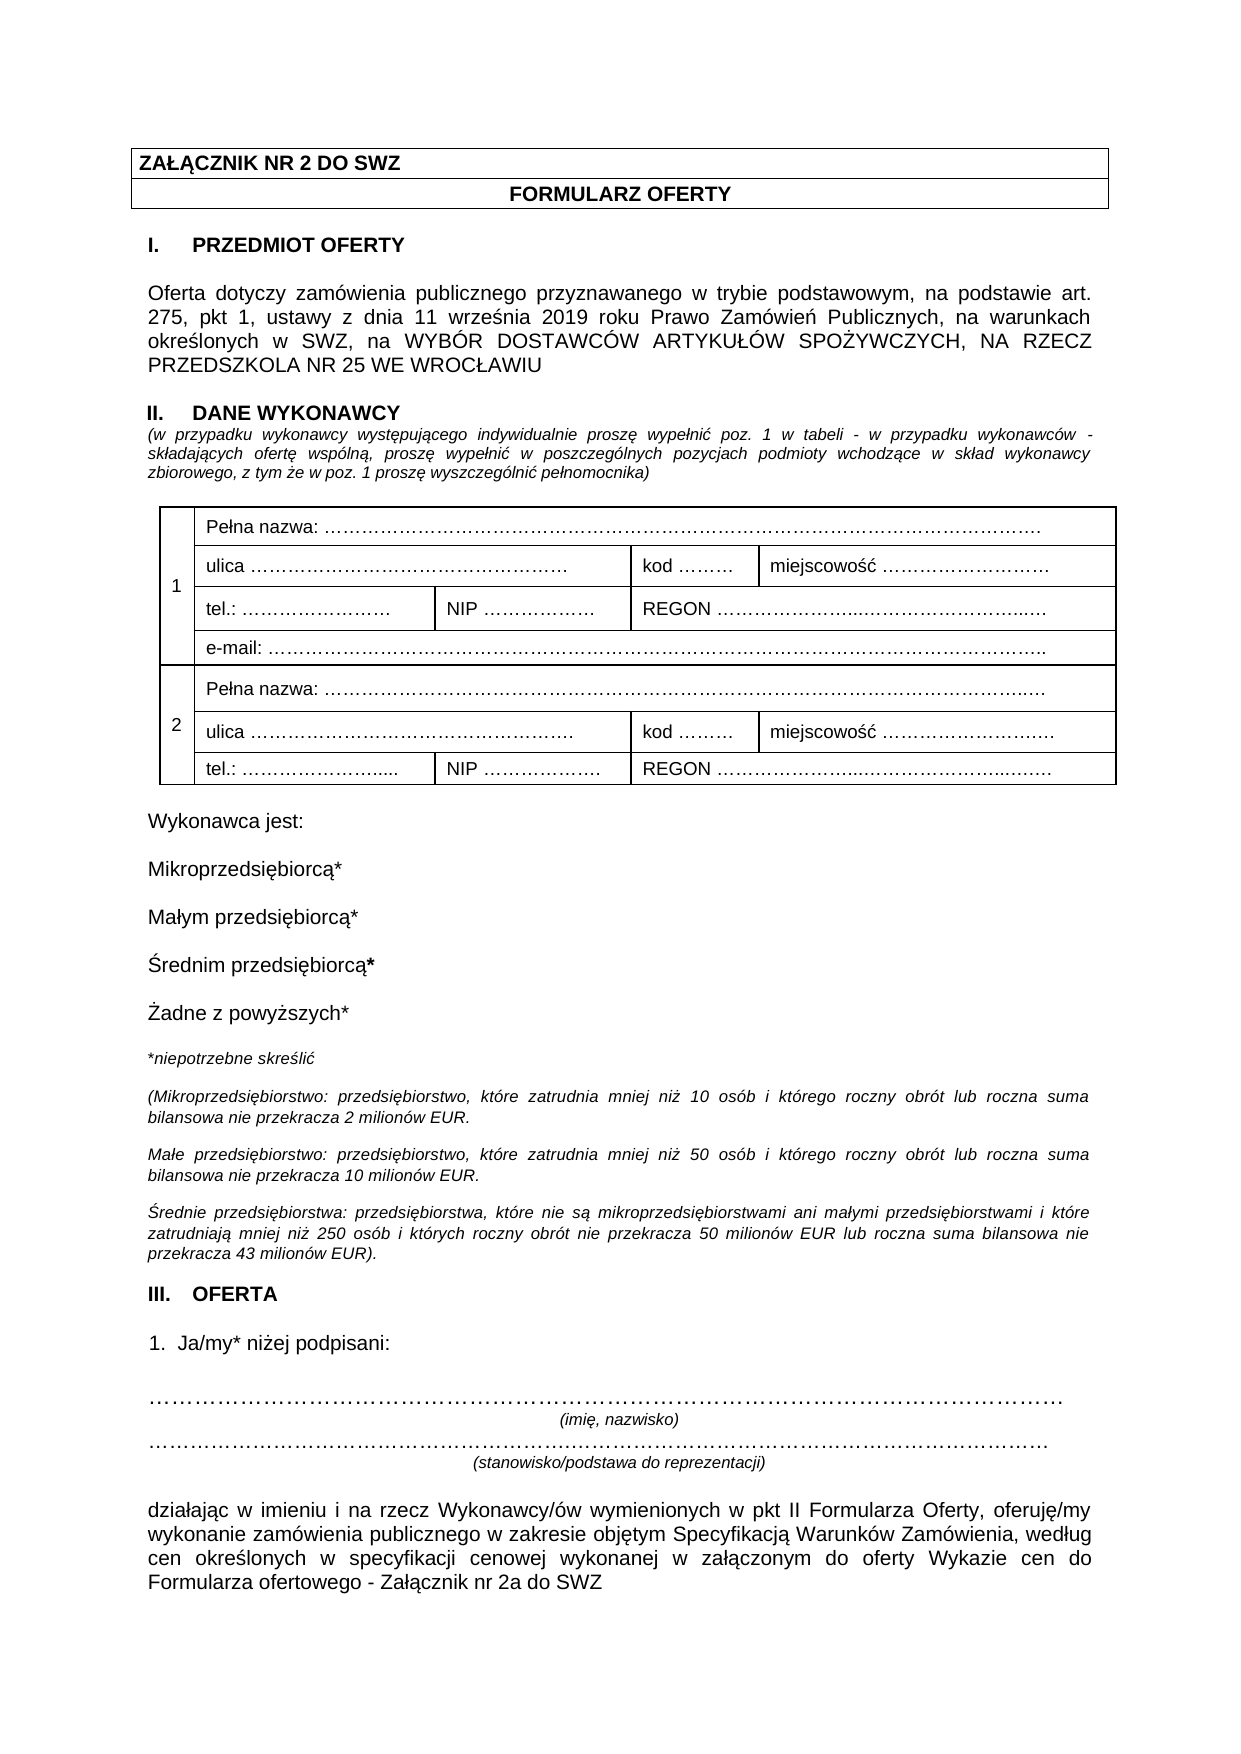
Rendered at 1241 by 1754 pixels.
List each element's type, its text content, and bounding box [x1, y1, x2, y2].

table_cell kod ……… [632, 546, 758, 586]
text Małe przedsiębiorstwo: przedsiębiorstwo, które zatrudnia mniej niż 50 osób i którego roczny obrót lub roczna suma bilansowa nie przekracza 10 milionów EUR. [148, 1145, 1093, 1185]
table_cell miejscowość ……………………… [760, 546, 1115, 586]
text Średnie przedsiębiorstwa: przedsiębiorstwa, które nie są mikroprzedsiębiorstwami ani małymi przedsiębiorstwami i które zatrudniają mniej niż 250 osób i których roczny obrót nie przekracza 50 milionów EUR lub roczna suma bilansowa nie przekracza 43 milionów EUR). [148, 1203, 1093, 1263]
text Oferta dotyczy zamówienia publicznego przyznawanego w trybie podstawowym, na podstawie art. 275, pkt 1, ustawy z dnia 11 września 2019 roku Prawo Zamówień Publicznych, na warunkach określonych w SWZ, na WYBÓR DOSTAWCÓW ARTYKUŁÓW SPOŻYWCZYCH, NA RZECZ PRZEDSZKOLA NR 25 WE WROCŁAWIU [148, 281, 1093, 377]
table_cell FORMULARZ OFERTY [132, 179, 1108, 208]
table_cell ulica …………………………………………… [195, 546, 630, 586]
table_cell REGON …………………...……………………...… [632, 587, 1115, 630]
table_cell ulica ……………………………………………. [195, 712, 630, 752]
list DANE WYKONAWCY [146, 401, 1093, 425]
text *niepotrzebne skreślić [148, 1049, 1093, 1068]
table_cell NIP ………………. [436, 753, 630, 784]
table_header Pełna nazwa: ……………………………………………………………………………………………………. [195, 508, 1115, 545]
text (stanowisko/podstawa do reprezentacji) [148, 1453, 1093, 1472]
table_cell tel.: …………………… [195, 587, 434, 630]
table_cell NIP ……………… [436, 587, 630, 630]
text …………………………………………………….…………………………………………………………… [148, 1429, 1093, 1453]
table_cell kod ……… [632, 712, 758, 752]
table_cell e-mail: …………………………………………………………………………………………………………….. [195, 631, 1115, 664]
text Małym przedsiębiorcą* [148, 905, 1093, 929]
table_header ZAŁĄCZNIK NR 2 DO SWZ [132, 149, 1108, 178]
text działając w imieniu i na rzecz Wykonawcy/ów wymienionych w pkt II Formularza Oferty, oferuję/my wykonanie zamówienia publicznego w zakresie objętym Specyfikacją Warunków Zamówienia, według cen określonych w specyfikacji cenowej wykonanej w załączonym do oferty Wykazie cen do Formularza ofertowego - Załącznik nr 2a do SWZ [148, 1498, 1093, 1594]
table_cell Pełna nazwa: …………………………………………………………………………………………………..… [195, 666, 1115, 711]
table_cell REGON …………………...…………………...….… [632, 753, 1115, 784]
text Mikroprzedsiębiorcą* [148, 857, 1093, 881]
text (w przypadku wykonawcy występującego indywidualnie proszę wypełnić poz. 1 w tabeli - w przypadku wykonawców składających ofertę wspólną, proszę wypełnić w poszczególnych pozycjach podmioty wchodzące w skład wykonawcy zbiorowego, z tym że w poz. 1 proszę wyszczególnić pełnomocnika) [148, 425, 1093, 482]
text Żadne z powyższych* [148, 1001, 1093, 1025]
list PRZEDMIOT OFERTY [148, 233, 1093, 257]
table_cell tel.: …………………..... [195, 753, 434, 784]
list OFERTA [148, 1281, 1093, 1305]
table_header 1 [161, 508, 194, 664]
text ………………………………………………………………………………………………………… [148, 1383, 1093, 1409]
text (imię, nazwisko) [148, 1409, 1093, 1429]
list Ja/my* niżej podpisani: [149, 1331, 1093, 1355]
text Średnim przedsiębiorcą* [148, 953, 1093, 977]
text (Mikroprzedsiębiorstwo: przedsiębiorstwo, które zatrudnia mniej niż 10 osób i którego roczny obrót lub roczna suma bilansowa nie przekracza 2 milionów EUR. [148, 1087, 1093, 1127]
table_cell miejscowość …………………….… [760, 712, 1115, 752]
text Wykonawca jest: [148, 809, 1093, 833]
table_cell 2 [161, 666, 194, 784]
